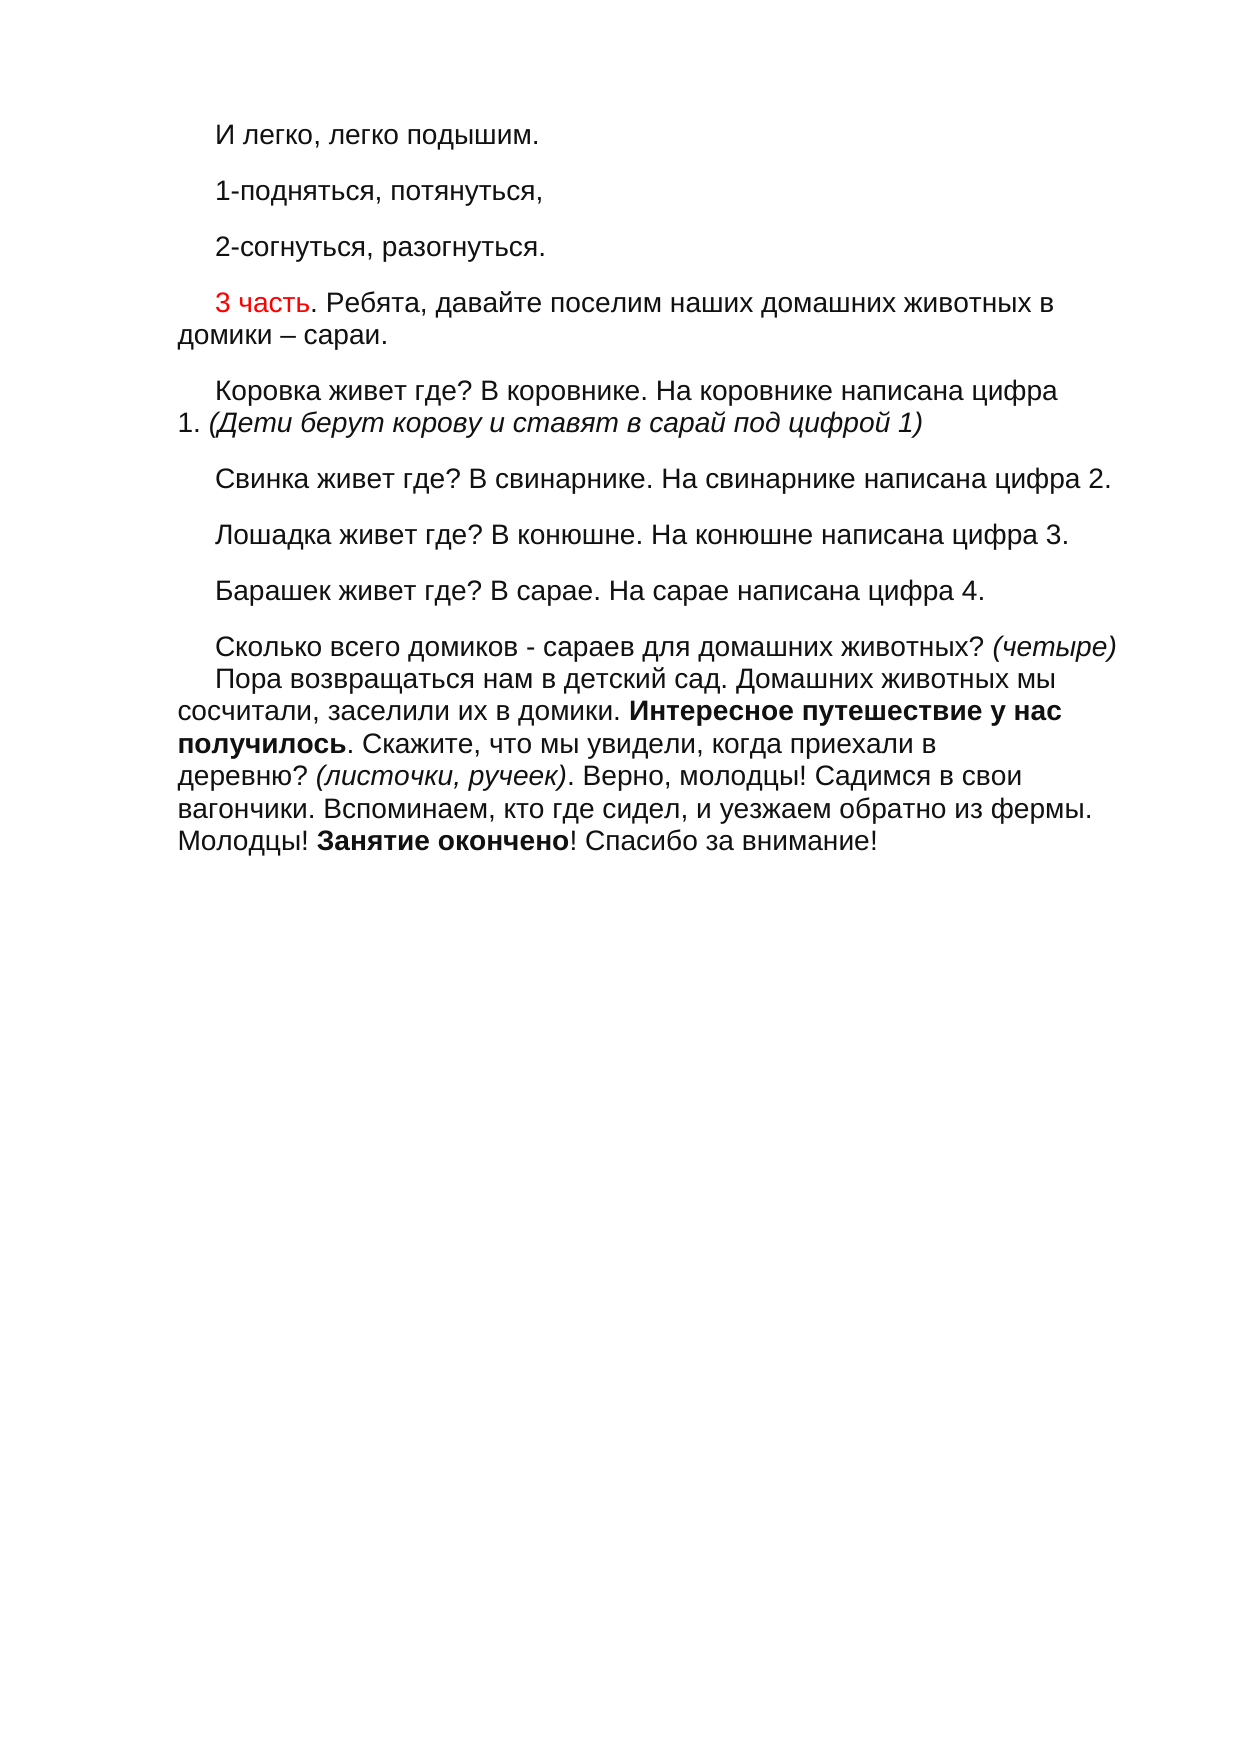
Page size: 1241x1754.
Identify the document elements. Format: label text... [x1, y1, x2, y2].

text 1-подняться, потянуться, [177, 174, 1152, 206]
text Свинка живет где? В свинарнике. На свинарнике написана цифра 2. [177, 462, 1152, 494]
text Пора возвращаться нам в детский сад. Домашних животных мы сосчитали, заселили их в домики. Интересное путешествие у нас получилось. Скажите, что мы увидели, когда приехали в деревню? (листочки, ручеек). Верно, молодцы! Садимся в свои вагончики. Вспоминаем, кто где сидел, и уезжаем обратно из фермы. Молодцы! Занятие окончено! Спасибо за внимание! [177, 662, 1152, 856]
text Сколько всего домиков - сараев для домашних животных? (четыре) [177, 629, 1152, 662]
text 2-согнуться, разогнуться. [177, 230, 1152, 262]
text 3 часть. Ребята, давайте поселим наших домашних животных в домики – сараи. [177, 286, 1152, 350]
text Коровка живет где? В коровнике. На коровнике написана цифра 1. (Дети берут корову и ставят в сарай под цифрой 1) [177, 374, 1152, 439]
text Барашек живет где? В сарае. На сарае написана цифра 4. [177, 574, 1152, 606]
text Лошадка живет где? В конюшне. На конюшне написана цифра 3. [177, 518, 1152, 550]
text И легко, легко подышим. [177, 118, 1152, 151]
